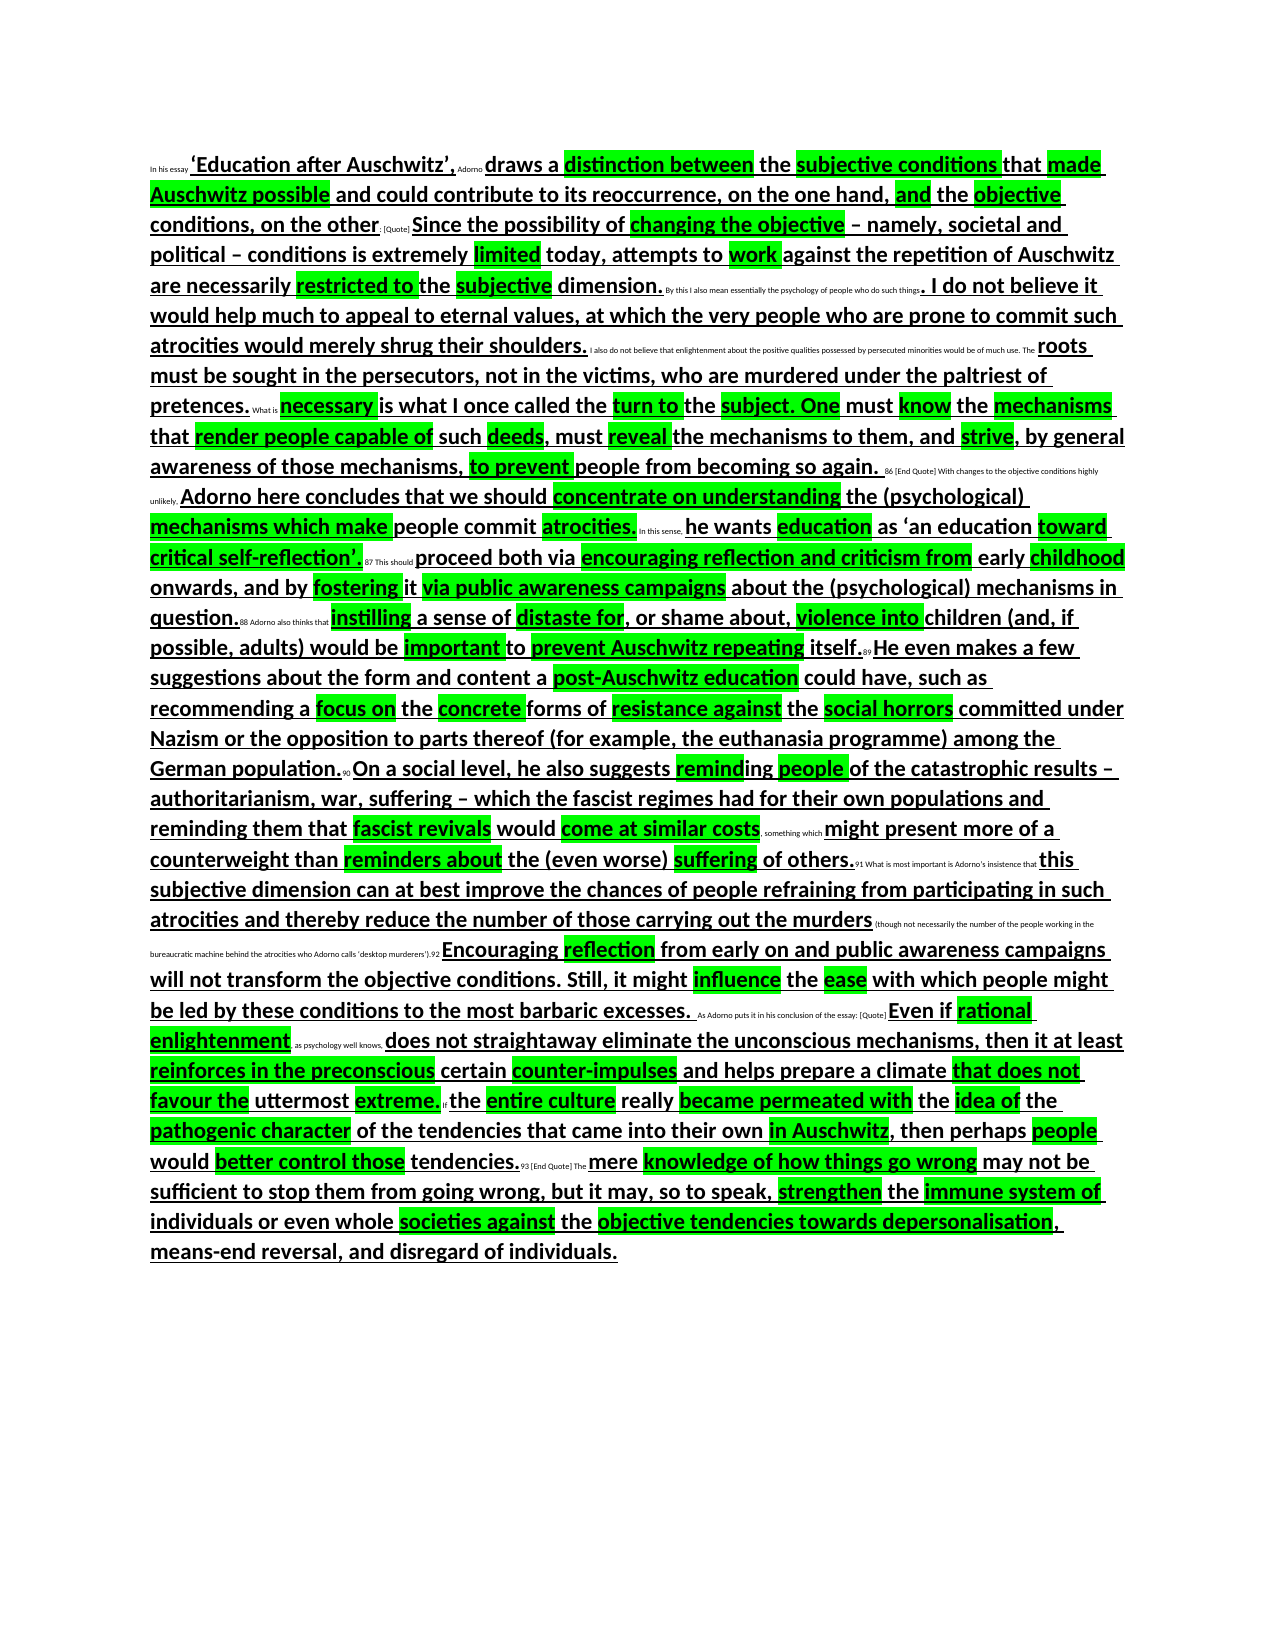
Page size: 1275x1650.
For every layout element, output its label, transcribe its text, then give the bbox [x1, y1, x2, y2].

text In his essay ‘Education after Auschwitz’, Adorno draws a distinction between the subjective conditions that made Auschwitz possible and could contribute to its reoccurrence, on the one hand, and the objective conditions, on the other: [Quote] Since the possibility of changing the objective – namely, societal and political – conditions is extremely limited today, attempts to work against the repetition of Auschwitz are necessarily restricted to the subjective dimension. By this I also mean essentially the psychology of people who do such things. I do not believe it would help much to appeal to eternal values, at which the very people who are prone to commit such atrocities would merely shrug their shoulders. I also do not believe that enlightenment about the positive qualities possessed by persecuted minorities would be of much use. The roots must be sought in the persecutors, not in the victims, who are murdered under the paltriest of pretences. What is necessary is what I once called the turn to the subject. One must know the mechanisms that render people capable of such deeds, must reveal the mechanisms to them, and strive, by general awareness of those mechanisms, to prevent people from becoming so again. 86 [End Quote] With changes to the objective conditions highly unlikely, Adorno here concludes that we should concentrate on understanding the (psychological) mechanisms which make people commit atrocities. In this sense, he wants education as ‘an education toward critical self-reflection’. 87 This should proceed both via encouraging reflection and criticism from early childhood onwards, and by fostering it via public awareness campaigns about the (psychological) mechanisms in question.88 Adorno also thinks that instilling a sense of distaste for, or shame about, violence into children (and, if possible, adults) would be important to prevent Auschwitz repeating itself.89 He even makes a few suggestions about the form and content a post-Auschwitz education could have, such as recommending a focus on the concrete forms of resistance against the social horrors committed under Nazism or the opposition to parts thereof (for example, the euthanasia programme) among the German population.90 On a social level, he also suggests reminding people of the catastrophic results – authoritarianism, war, suffering – which the fascist regimes had for their own populations and reminding them that fascist revivals would come at similar costs, something which might present more of a counterweight than reminders about the (even worse) suffering of others.91 What is most important is Adorno’s insistence that this subjective dimension can at best improve the chances of people refraining from participating in such atrocities and thereby reduce the number of those carrying out the murders (though not necessarily the number of the people working in the bureaucratic machine behind the atrocities who Adorno calls ‘desktop murderers’).92 Encouraging reflection from early on and public awareness campaigns will not transform the objective conditions. Still, it might influence the ease with which people might be led by these conditions to the most barbaric excesses. As Adorno puts it in his conclusion of the essay: [Quote] Even if rational enlightenment, as psychology well knows, does not straightaway eliminate the unconscious mechanisms, then it at least reinforces in the preconscious certain counter-impulses and helps prepare a climate that does not favour the uttermost extreme. If the entire culture really became permeated with the idea of the pathogenic character of the tendencies that came into their own in Auschwitz, then perhaps people would better control those tendencies.93 [End Quote] The mere knowledge of how things go wrong may not be sufficient to stop them from going wrong, but it may, so to speak, strengthen the immune system of individuals or even whole societies against the objective tendencies towards depersonalisation, means-end reversal, and disregard of individuals. [150, 447, 1125, 1266]
text In his essay ‘Education after Auschwitz’, Adorno draws a distinction between the subjective conditions that made Auschwitz possible and could contribute to its reoccurrence, on the one hand, and the objective conditions, on the other: [Quote] Since the possibility of changing the objective – namely, societal and political – conditions is extremely limited today, attempts to work against the repetition of Auschwitz are necessarily restricted to the subjective dimension. By this I also mean essentially the psychology of people who do such things. I do not believe it would help much to appeal to eternal values, at which the very people who are prone to commit such atrocities would merely shrug their shoulders. I also do not believe that enlightenment about the positive qualities possessed by persecuted minorities would be of much use. The roots must be sought in the persecutors, not in the victims, who are murdered under the paltriest of pretences. What is necessary is what I once called the turn to the subject. One must know the mechanisms that render people capable of such deeds, must reveal the mechanisms to them, and strive, by general awareness of those mechanisms, to prevent people from becoming so again. 86 [End Quote] With changes to the objective conditions highly unlikely, Adorno here concludes that we should concentrate on understanding the (psychological) mechanisms which make people commit atrocities. In this sense, he wants education as ‘an education toward critical self-reflection’. 87 This should proceed both via encouraging reflection and criticism from early childhood onwards, and by fostering it via public awareness campaigns about the (psychological) mechanisms in question.88 Adorno also thinks that instilling a sense of distaste for, or shame about, violence into children (and, if possible, adults) would be important to prevent Auschwitz repeating itself.89 He even makes a few suggestions about the form and content a post-Auschwitz education could have, such as recommending a focus on the concrete forms of resistance against the social horrors committed under Nazism or the opposition to parts thereof (for example, the euthanasia programme) among the German population.90 On a social level, he also suggests reminding people of the catastrophic results – authoritarianism, war, suffering – which the fascist regimes had for their own populations and reminding them that fascist revivals would come at similar costs, something which might present more of a counterweight than reminders about the (even worse) suffering of others.91 What is most important is Adorno’s insistence that this subjective dimension can at best improve the chances of people refraining from participating in such atrocities and thereby reduce the number of those carrying out the murders (though not necessarily the number of the people working in the bureaucratic machine behind the atrocities who Adorno calls ‘desktop murderers’).92 Encouraging reflection from early on and public awareness campaigns will not transform the objective conditions. Still, it might influence the ease with which people might be led by these conditions to the most barbaric excesses. As Adorno puts it in his conclusion of the essay: [Quote] Even if rational enlightenment, as psychology well knows, does not straightaway eliminate the unconscious mechanisms, then it at least reinforces in the preconscious certain counter-impulses and helps prepare a climate that does not favour the uttermost extreme. If the entire culture really became permeated with the idea of the pathogenic character of the tendencies that came into their own in Auschwitz, then perhaps people would better control those tendencies.93 [End Quote] The mere knowledge of how things go wrong may not be sufficient to stop them from going wrong, but it may, so to speak, strengthen the immune system of individuals or even whole societies against the objective tendencies towards depersonalisation, means-end reversal, and disregard of individuals. [150, 150, 1125, 446]
